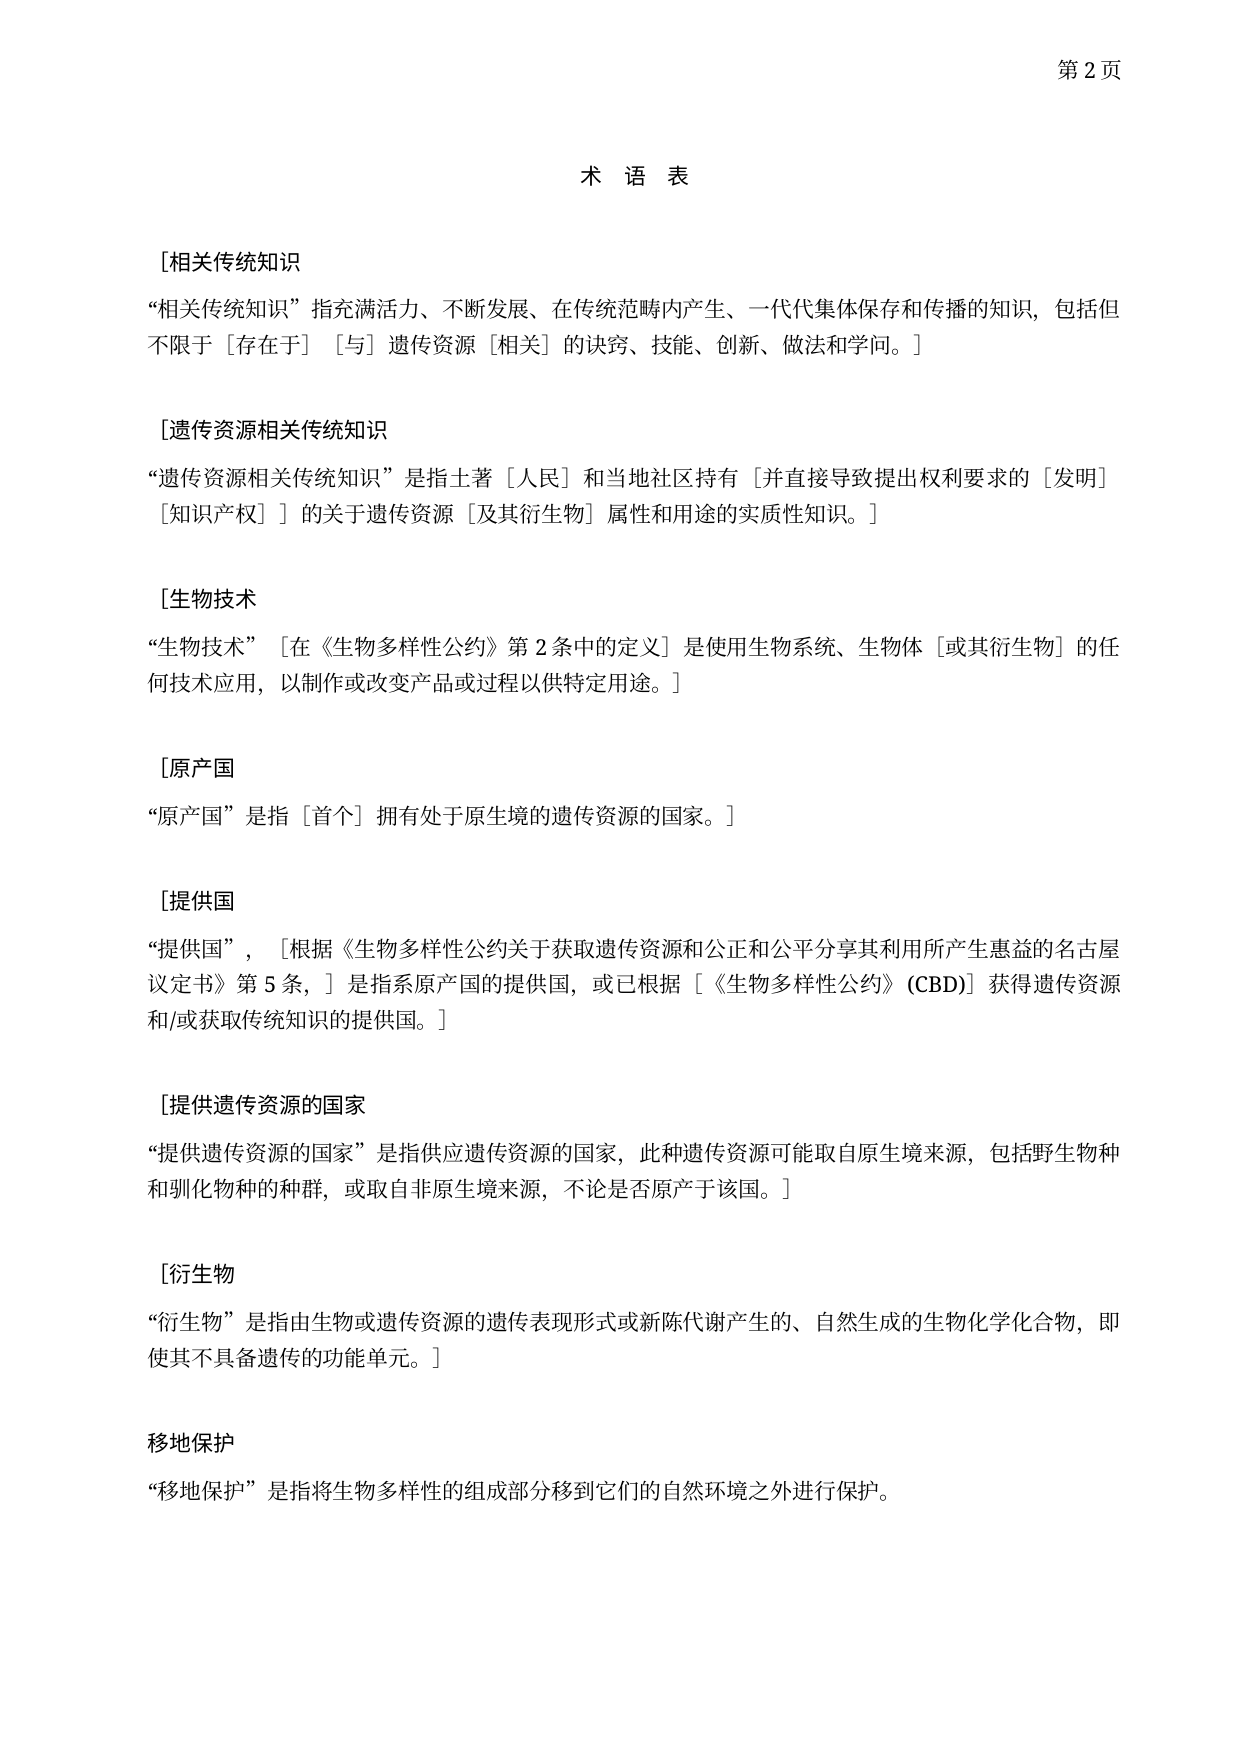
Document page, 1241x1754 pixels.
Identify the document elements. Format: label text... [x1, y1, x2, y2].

text ［衍生物 [148, 1253, 1122, 1289]
text “移地保护”是指将生物多样性的组成部分移到它们的自然环境之外进行保护。 [148, 1470, 1122, 1506]
text “遗传资源相关传统知识”是指土著［人民］和当地社区持有［并直接导致提出权利要求的［发明］［知识产权］］的关于遗传资源［及其衍生物］属性和用途的实质性知识。］ [148, 458, 1122, 528]
text “衍生物”是指由生物或遗传资源的遗传表现形式或新陈代谢产生的、自然生成的生物化学化合物，即使其不具备遗传的功能单元。］ [148, 1301, 1122, 1372]
text “原产国”是指［首个］拥有处于原生境的遗传资源的国家。］ [148, 795, 1122, 831]
text “提供遗传资源的国家”是指供应遗传资源的国家，此种遗传资源可能取自原生境来源，包括野生物种和驯化物种的种群，或取自非原生境来源，不论是否原产于该国。］ [148, 1133, 1122, 1203]
text ［原产国 [148, 747, 1122, 783]
text ［相关传统知识 [148, 241, 1122, 276]
text 移地保护 [148, 1422, 1122, 1458]
text “相关传统知识”指充满活力、不断发展、在传统范畴内产生、一代代集体保存和传播的知识，包括但不限于［存在于］［与］遗传资源［相关］的诀窍、技能、创新、做法和学问。］ [148, 289, 1122, 360]
text 术 语 表 [148, 156, 1122, 191]
text ［遗传资源相关传统知识 [148, 410, 1122, 445]
text ［生物技术 [148, 578, 1122, 614]
text “提供国”，［根据《生物多样性公约关于获取遗传资源和公正和公平分享其利用所产生惠益的名古屋议定书》第5条，］是指系原产国的提供国，或已根据［《生物多样性公约》(CBD)］获得遗传资源和/或获取传统知识的提供国。］ [148, 928, 1122, 1035]
text ［提供遗传资源的国家 [148, 1085, 1122, 1120]
text ［提供国 [148, 881, 1122, 916]
text “生物技术”［在《生物多样性公约》第2条中的定义］是使用生物系统、生物体［或其衍生物］的任何技术应用，以制作或改变产品或过程以供特定用途。］ [148, 626, 1122, 697]
